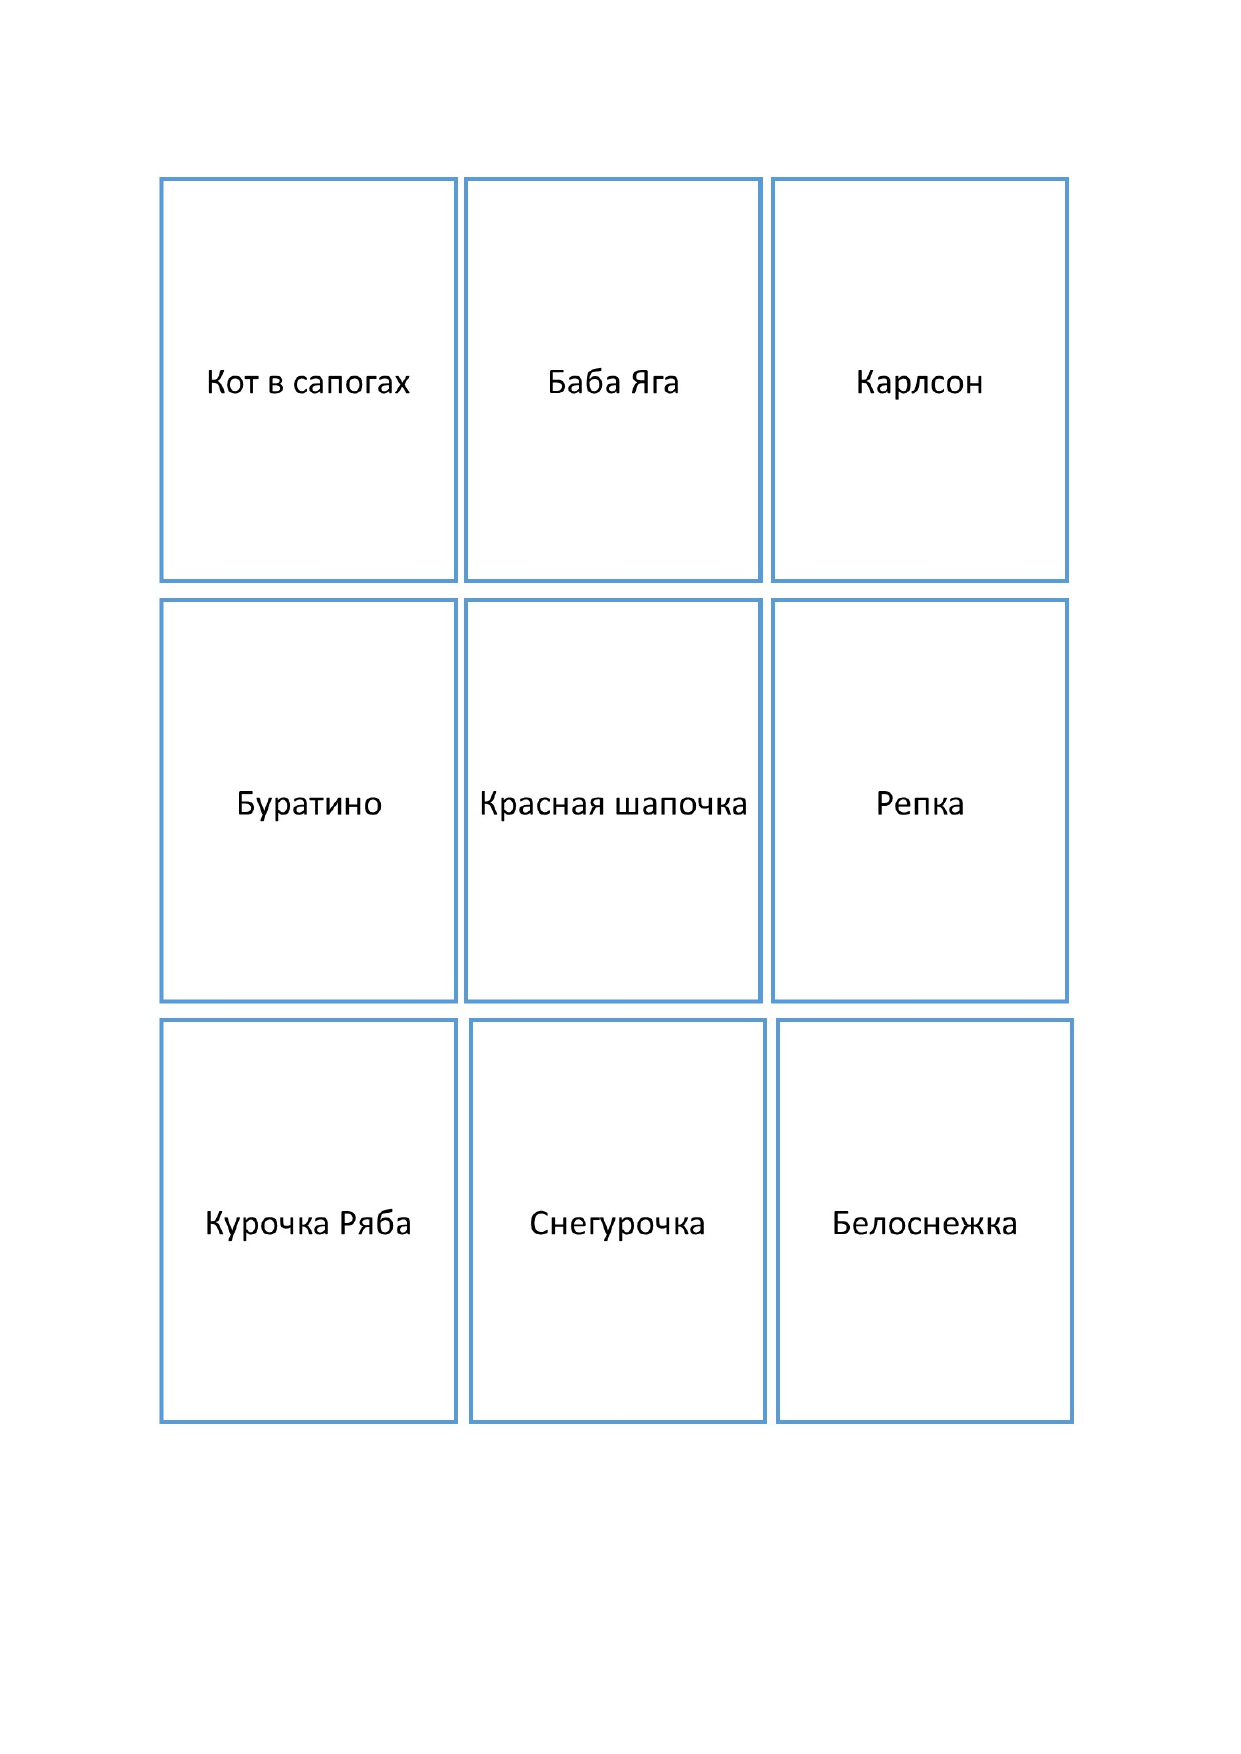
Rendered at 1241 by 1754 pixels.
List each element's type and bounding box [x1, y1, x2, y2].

picture [123, 118, 1117, 1523]
